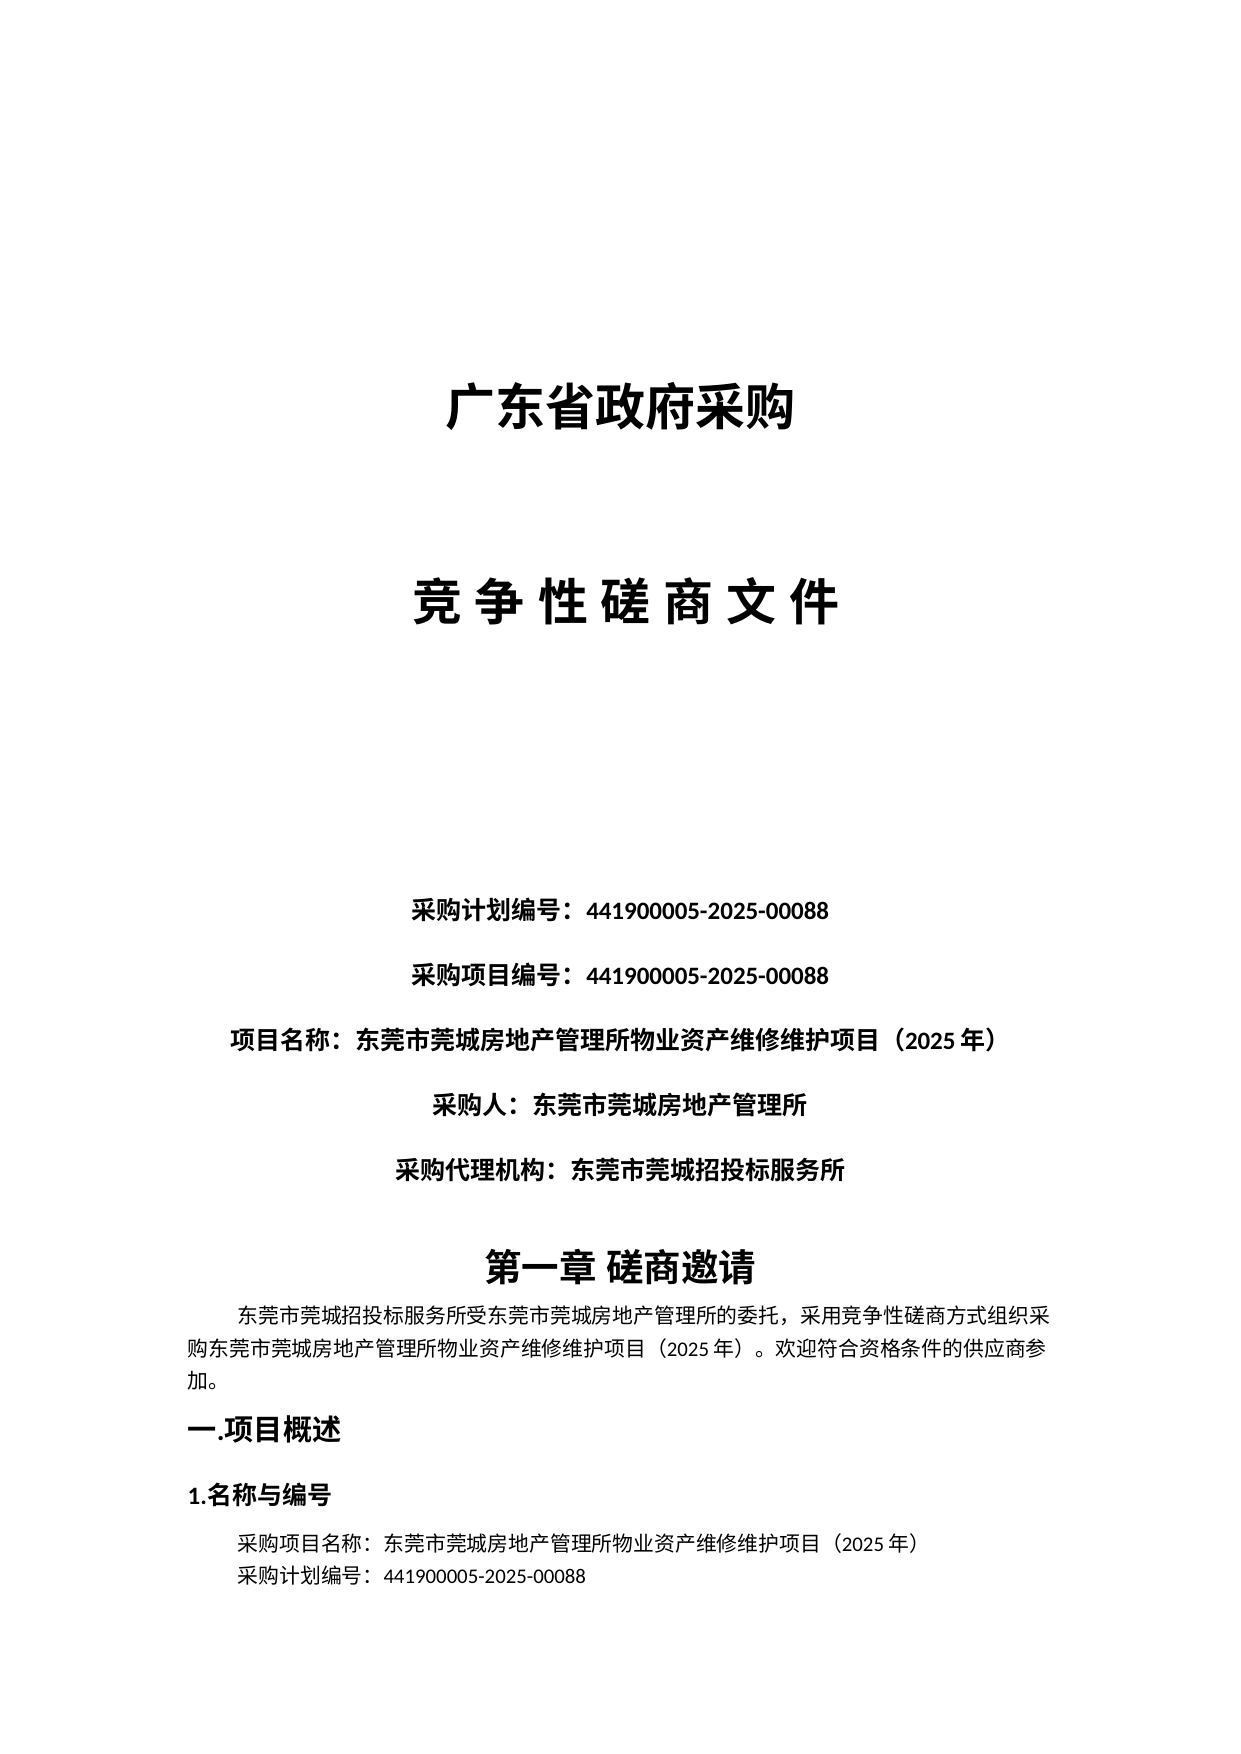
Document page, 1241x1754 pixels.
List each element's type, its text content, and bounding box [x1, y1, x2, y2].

text 采购计划编号：441900005-2025-00088 [187, 1559, 1053, 1592]
text 广东省政府采购 [187, 357, 1053, 454]
text 采购项目编号：441900005-2025-00088 [187, 942, 1053, 1007]
text 采购计划编号：441900005-2025-00088 [187, 877, 1053, 942]
text 采购代理机构：东莞市莞城招投标服务所 [187, 1137, 1053, 1202]
text 第一章 磋商邀请 [187, 1234, 1053, 1299]
text 一.项目概述 [187, 1397, 1053, 1462]
text 采购项目名称：东莞市莞城房地产管理所物业资产维修维护项目（2025年） [187, 1527, 1053, 1559]
text 东莞市莞城招投标服务所受东莞市莞城房地产管理所的委托，采用竞争性磋商方式组织采购东莞市莞城房地产管理所物业资产维修维护项目（2025年）。欢迎符合资格条件的供应商参加。 [187, 1299, 1053, 1397]
text 采购人：东莞市莞城房地产管理所 [187, 1072, 1053, 1137]
text 项目名称：东莞市莞城房地产管理所物业资产维修维护项目（2025年） [187, 1007, 1053, 1072]
text 1.名称与编号 [187, 1462, 1053, 1527]
text 竞 争 性 磋 商 文 件 [187, 552, 1053, 649]
